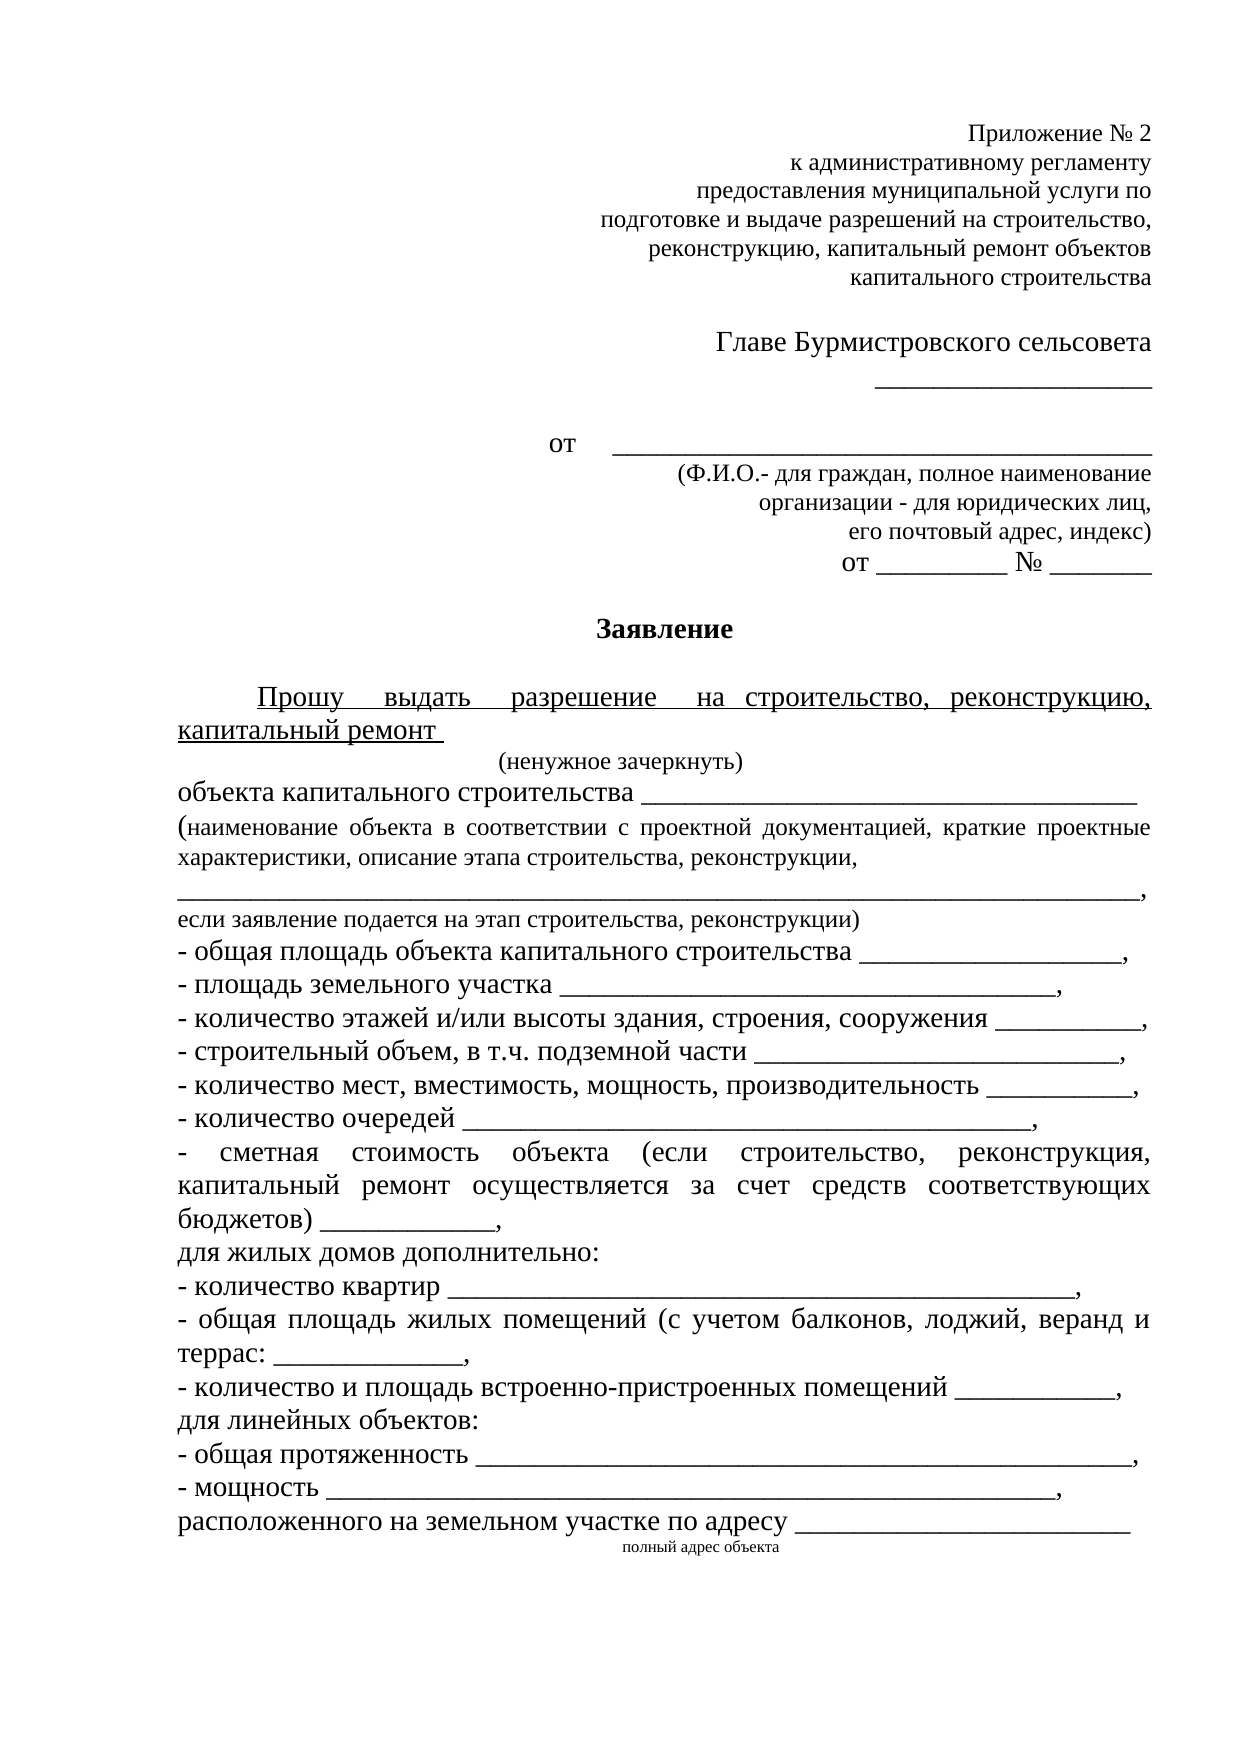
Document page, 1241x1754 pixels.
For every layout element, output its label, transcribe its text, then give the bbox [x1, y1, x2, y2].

text - площадь земельного участка __________________________________, [177, 966, 1152, 1000]
text от _________ № _______ [177, 544, 1152, 578]
text реконструкцию, капитальный ремонт объектов [177, 233, 1152, 262]
text - количество этажей и/или высоты здания, строения, сооружения __________, [177, 1000, 1152, 1033]
text капитального строительства [177, 262, 1152, 291]
text если заявление подается на этап строительства, реконструкции) [177, 904, 1152, 933]
text Прошу выдать разрешение на строительство, реконструкцию, капитальный ремонт [177, 679, 1152, 746]
text - мощность __________________________________________________, [177, 1469, 1152, 1503]
text предоставления муниципальной услуги по [177, 176, 1152, 204]
text объекта капитального строительства __________________________________ [177, 774, 1152, 808]
text - количество и площадь встроенно-пристроенных помещений ___________, [177, 1369, 1152, 1402]
text - общая площадь жилых помещений (с учетом балконов, лоджий, веранд и террас: _____________, [177, 1302, 1152, 1369]
text - количество очередей _______________________________________, [177, 1100, 1152, 1134]
text - количество квартир ___________________________________________, [177, 1268, 1152, 1302]
text для жилых домов дополнительно: [177, 1234, 1152, 1268]
text для линейных объектов: [177, 1402, 1152, 1436]
text его почтовый адрес, индекс) [177, 516, 1152, 544]
text - общая площадь объекта капитального строительства __________________, [177, 933, 1152, 966]
text организации - для юридических лиц, [177, 487, 1152, 516]
text - строительный объем, в т.ч. подземной части _________________________, [177, 1033, 1152, 1067]
text (ненужное зачеркнуть) [177, 746, 1152, 774]
text (Ф.И.О.- для граждан, полное наименование [177, 458, 1152, 487]
text расположенного на земельном участке по адресу _______________________ [177, 1503, 1152, 1536]
text - общая протяженность _____________________________________________, [177, 1436, 1152, 1469]
text - сметная стоимость объекта (если строительство, реконструкция, капитальный ремонт осуществляется за счет средств соответствующих бюджетов) ____________, [177, 1134, 1152, 1234]
text Главе Бурмистровского сельсовета [177, 324, 1152, 358]
text (наименование объекта в соответствии с проектной документацией, краткие проектные характеристики, описание этапа строительства, реконструкции, [177, 808, 1152, 870]
text подготовке и выдаче разрешений на строительство, [177, 204, 1152, 233]
text Приложение № 2 [177, 118, 1152, 147]
text - количество мест, вместимость, мощность, производительность __________, [177, 1067, 1152, 1100]
text Заявление [177, 612, 1152, 645]
text к административному регламенту [177, 147, 1152, 176]
text ___________________ [177, 358, 1152, 391]
text от _____________________________________ [177, 391, 1152, 458]
text __________________________________________________________________, [177, 870, 1152, 904]
text полный адрес объекта [177, 1536, 1152, 1556]
